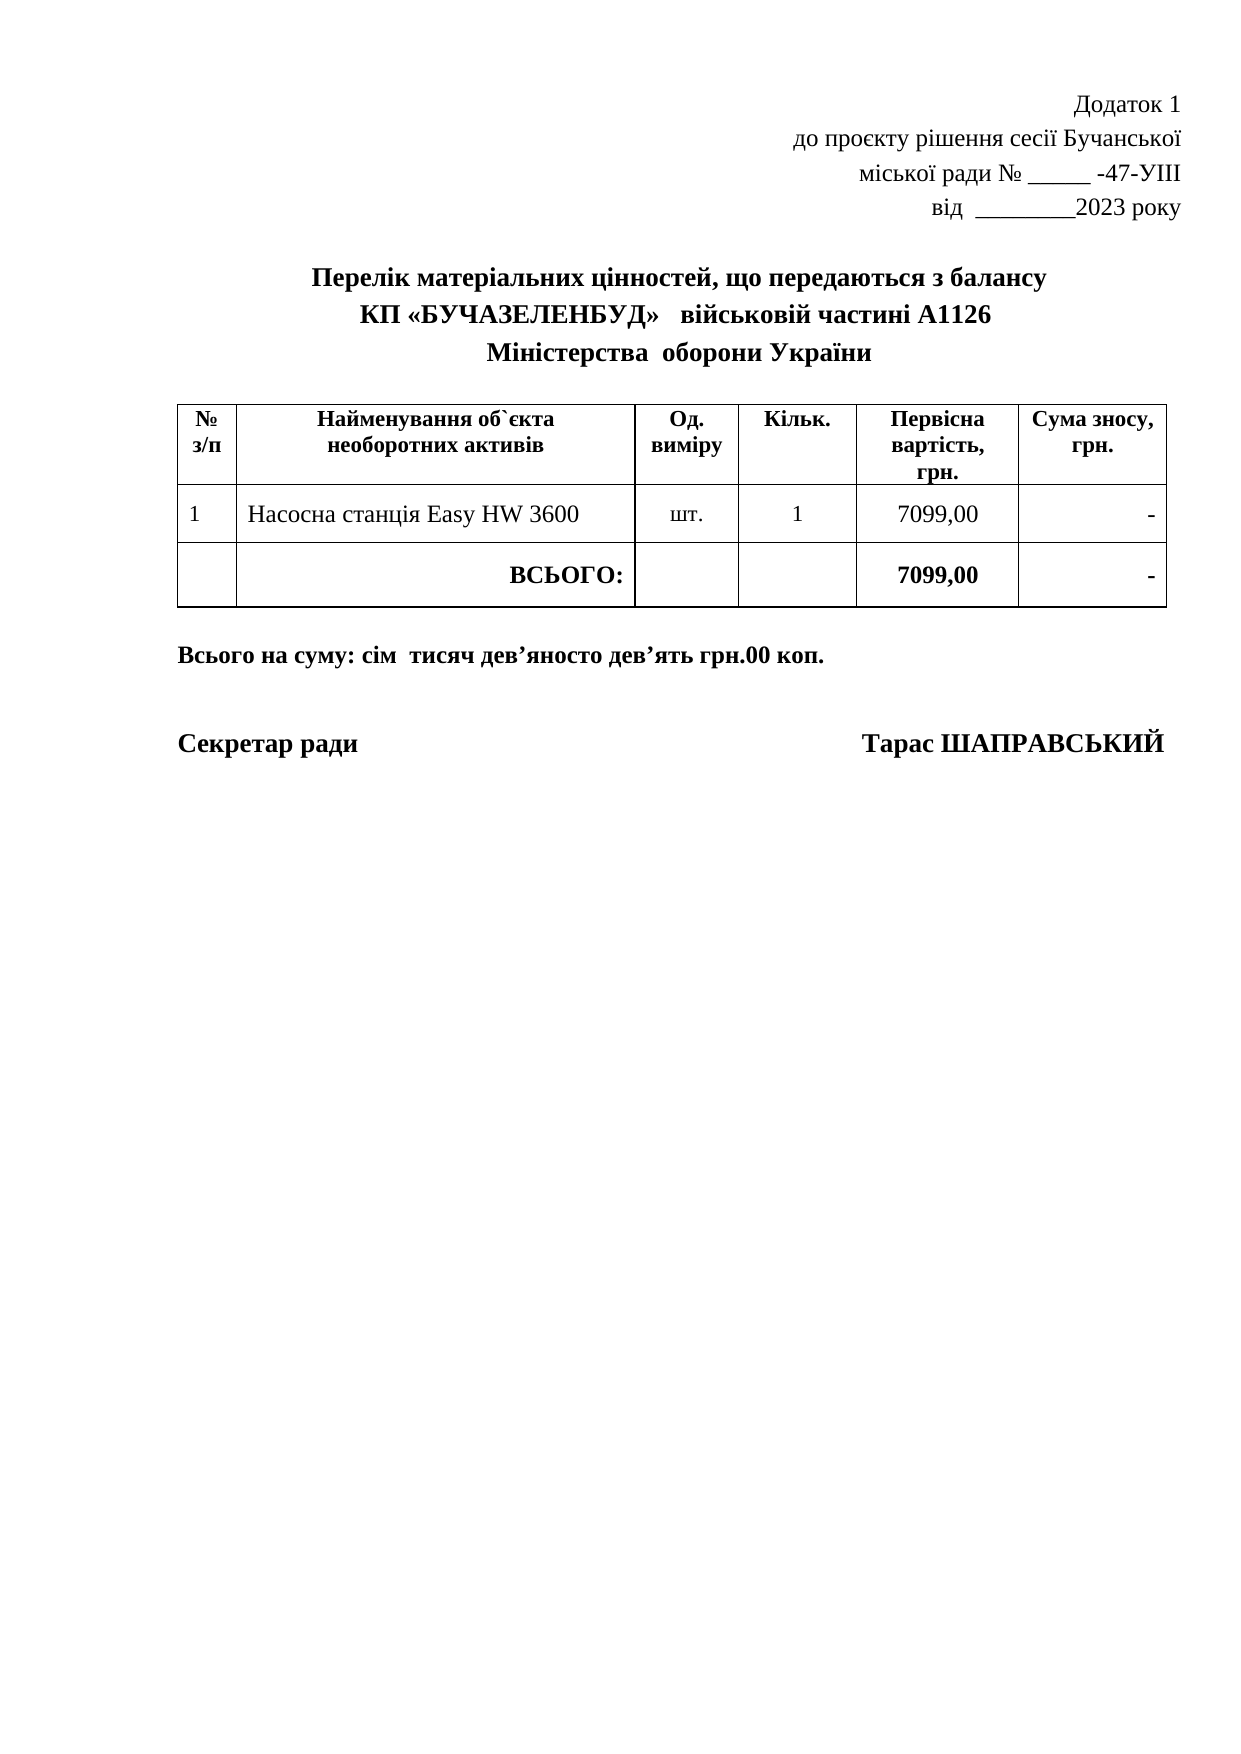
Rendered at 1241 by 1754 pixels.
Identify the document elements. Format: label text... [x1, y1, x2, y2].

table_header Од. виміру [636, 405, 738, 484]
table_cell шт. [636, 485, 738, 542]
table_cell 7099,00 [857, 543, 1018, 606]
table_cell [636, 543, 738, 606]
table_header Найменування об`єкта необоротних активів [237, 405, 634, 484]
text до проєкту рішення сесії Бучанської [177, 123, 1181, 152]
text Перелік матеріальних цінностей, що передаються з балансу [177, 261, 1181, 292]
text Всього на суму: сім тисяч дев’яносто дев’ять грн.00 коп. [177, 641, 1181, 669]
table_header Первісна вартість, грн. [857, 405, 1018, 484]
text Міністерства оборони України [177, 336, 1181, 367]
table_cell [739, 543, 856, 606]
text Додаток 1 [177, 89, 1181, 117]
text від ________2023 року [177, 192, 1181, 221]
table_cell Насосна станція Easy HW 3600 [237, 485, 634, 542]
table_header Сума зносу, грн. [1019, 405, 1166, 484]
table_cell - [1019, 485, 1166, 542]
text міської ради № _____ -47-УІІІ [177, 158, 1181, 186]
table_header № з/п [178, 405, 236, 484]
table_cell [178, 543, 236, 606]
table_cell ВСЬОГО: [237, 543, 634, 606]
table_header Кільк. [739, 405, 856, 484]
table_cell - [1019, 543, 1166, 606]
table_cell 1 [739, 485, 856, 542]
text КП «БУЧАЗЕЛЕНБУД» військовій частині А1126 [177, 298, 1181, 329]
text Секретар ради Тарас ШАПРАВСЬКИЙ [177, 727, 1181, 758]
table_cell 7099,00 [857, 485, 1018, 542]
table_cell 1 [178, 485, 236, 542]
